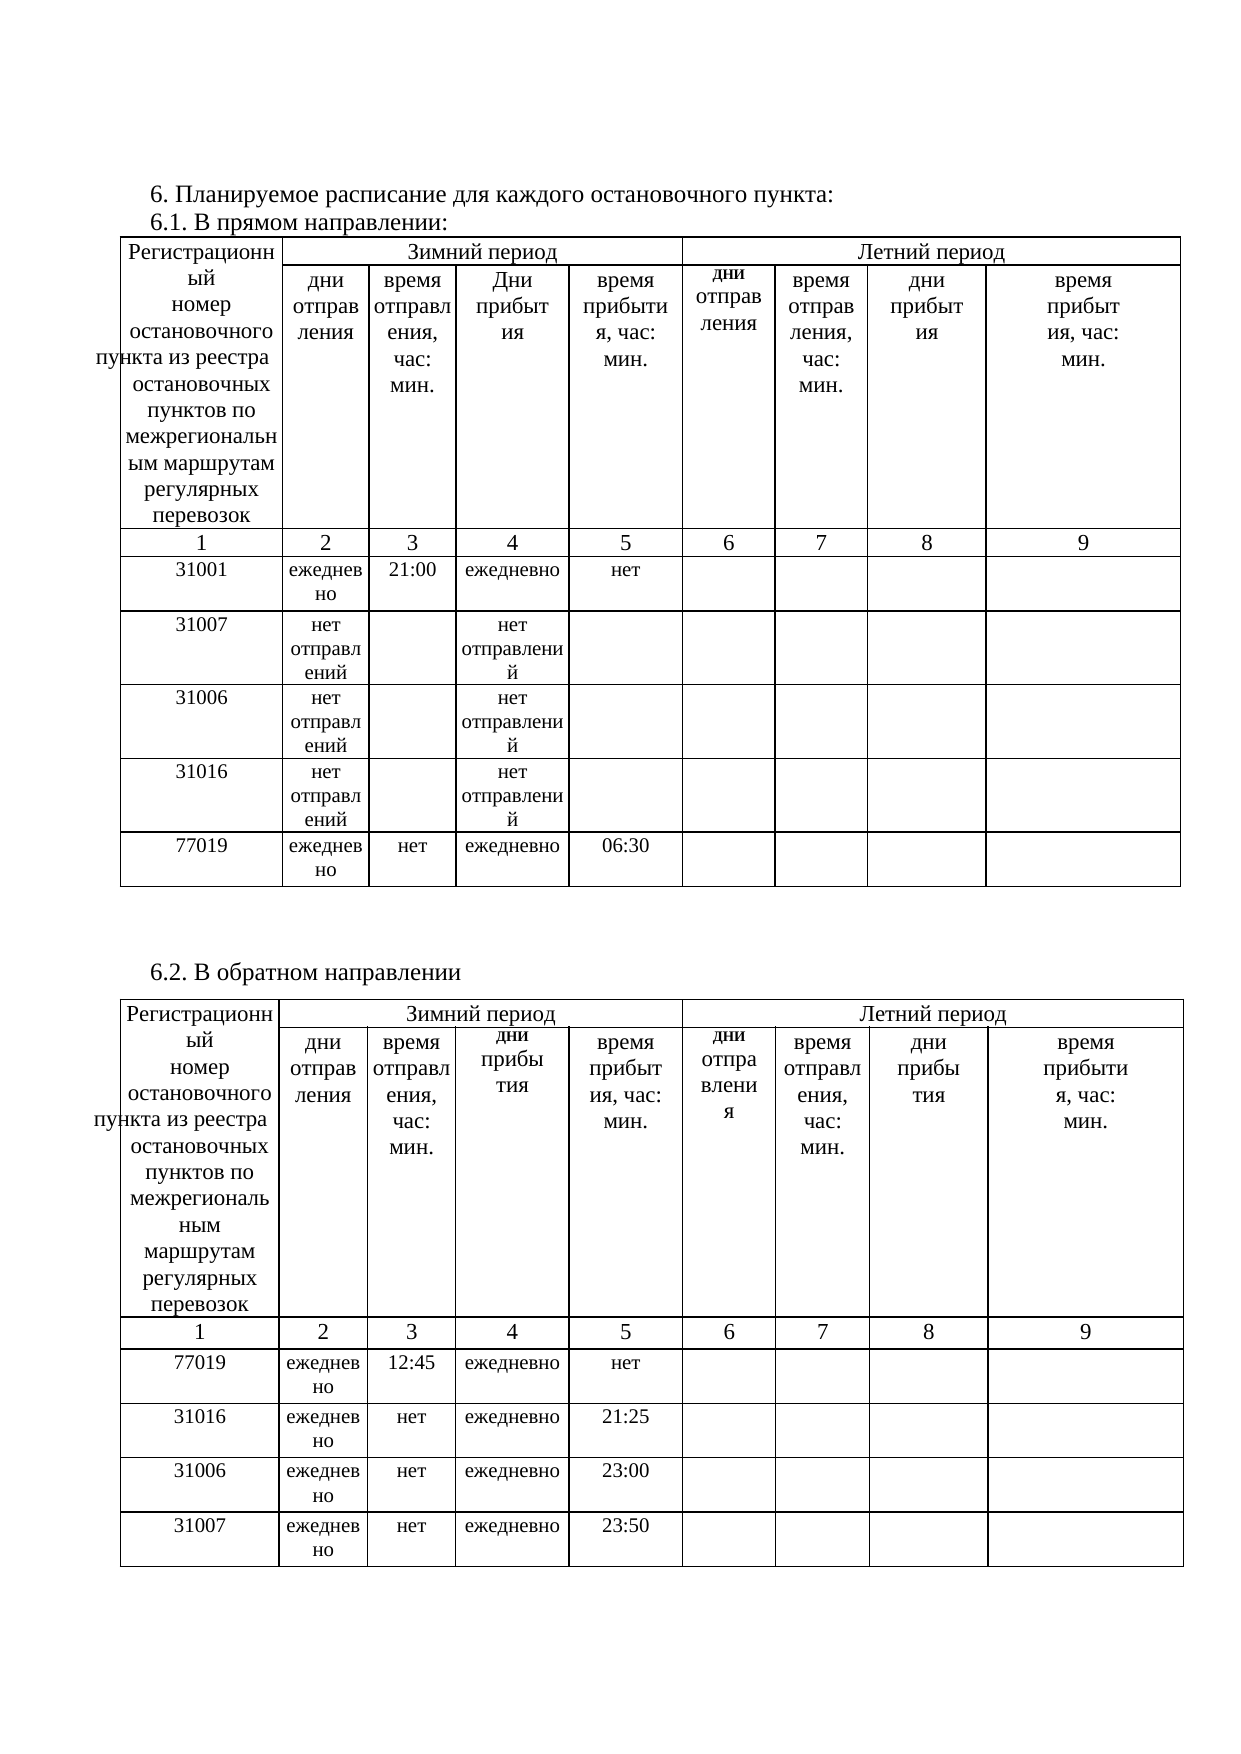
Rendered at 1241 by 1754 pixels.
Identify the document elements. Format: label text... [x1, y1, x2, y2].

table_cell 4 [456, 1318, 568, 1348]
table_cell [683, 685, 774, 757]
table_cell [683, 833, 774, 886]
table_cell [683, 1513, 775, 1566]
table_cell 2 [283, 529, 368, 556]
table_cell время отправл ения, час: мин. [368, 1028, 455, 1316]
table_cell [683, 1404, 775, 1457]
table_cell [570, 759, 682, 831]
table_cell [989, 1513, 1183, 1566]
table_cell время отправ ления, час: мин. [776, 266, 867, 528]
table_cell ежедневно [456, 1404, 568, 1457]
text 6.2. В обратном направлении [150, 957, 1090, 986]
table_cell дни прибы тия [870, 1028, 987, 1316]
table_header Зимний период [280, 1000, 682, 1026]
table_cell ежедневно [456, 1350, 568, 1402]
table_cell [987, 759, 1180, 831]
table_cell 31016 [121, 759, 282, 831]
table_cell [370, 759, 455, 831]
table_cell 06:30 [570, 833, 682, 886]
table_cell нет [368, 1404, 455, 1457]
table_cell [683, 1350, 775, 1402]
table_cell 5 [570, 529, 682, 556]
table_cell 21:00 [370, 557, 455, 610]
table_cell 31007 [121, 612, 282, 684]
table_cell время прибыт ия, час: мин. [570, 1028, 682, 1316]
table_cell [870, 1404, 987, 1457]
table_cell [987, 833, 1180, 886]
table_cell ежедневно [280, 1513, 367, 1566]
table_cell нет [570, 1350, 682, 1402]
table_cell время прибыти я, час: мин. [570, 266, 682, 528]
table_cell 3 [368, 1318, 455, 1348]
table_cell [989, 1350, 1183, 1402]
table_cell дни прибыт ия [868, 266, 985, 528]
table_cell 2 [280, 1318, 367, 1348]
table_header Регистрационный номер остановочного пункта из реестра остановочных пунктов по межрегиональным маршрутам регулярных перевозок [121, 238, 282, 528]
table_header Летний период [683, 1000, 1183, 1026]
table_cell 23:00 [570, 1458, 682, 1511]
table_cell [868, 685, 985, 757]
table_cell ДНИ прибы тия [456, 1028, 568, 1316]
text 6.1. В прямом направлении: [150, 207, 1090, 236]
table_cell [989, 1458, 1183, 1511]
table_cell [776, 1458, 869, 1511]
table_cell нет отправлений [457, 612, 568, 684]
table_cell ежедневно [283, 557, 368, 610]
table_cell Дни прибыт ия [457, 266, 568, 528]
table_cell [776, 833, 867, 886]
table_cell [868, 612, 985, 684]
table_cell 1 [121, 529, 282, 556]
table_cell [868, 557, 985, 610]
table_cell ежедневно [280, 1458, 367, 1511]
table_cell [683, 1458, 775, 1511]
table_cell время отправл ения, час: мин. [776, 1028, 869, 1316]
table_cell [776, 685, 867, 757]
table_cell время прибыт ия, час: мин. [987, 266, 1180, 528]
table_cell ежедневно [457, 557, 568, 610]
table_cell 6 [683, 529, 774, 556]
table_cell нет [570, 557, 682, 610]
text 6. Планируемое расписание для каждого остановочного пункта: [150, 179, 1090, 207]
table_cell нет [370, 833, 455, 886]
table_cell ДНИ отправ ления [683, 266, 774, 528]
table_cell 1 [121, 1318, 278, 1348]
table_cell 23:50 [570, 1513, 682, 1566]
table_cell нет отправлений [457, 685, 568, 757]
table_cell [776, 557, 867, 610]
table_cell [870, 1458, 987, 1511]
table_cell [870, 1350, 987, 1402]
table_cell нет отправлений [457, 759, 568, 831]
table_cell 9 [989, 1318, 1183, 1348]
table_cell [370, 612, 455, 684]
table_cell 31016 [121, 1404, 278, 1457]
table_cell время отправл ения, час: мин. [370, 266, 455, 528]
table_cell 77019 [121, 833, 282, 886]
table_cell [370, 685, 455, 757]
table_cell 3 [370, 529, 455, 556]
table_cell 8 [870, 1318, 987, 1348]
table_cell [989, 1404, 1183, 1457]
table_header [121, 1000, 278, 1316]
table_cell [683, 612, 774, 684]
table_cell 21:25 [570, 1404, 682, 1457]
table_cell ежедневно [456, 1458, 568, 1511]
table_cell [776, 1513, 869, 1566]
table_cell 6 [683, 1318, 775, 1348]
table_cell 7 [776, 1318, 869, 1348]
table_cell 31006 [121, 1458, 278, 1511]
table_cell 9 [987, 529, 1180, 556]
table_cell нет отправлений [283, 759, 368, 831]
table_cell 8 [868, 529, 985, 556]
table_cell [776, 759, 867, 831]
table_cell 7 [776, 529, 867, 556]
table_cell 31007 [121, 1513, 278, 1566]
table_cell ежедневно [280, 1350, 367, 1402]
table_cell дни отправ ления [283, 266, 368, 528]
table_cell 12:45 [368, 1350, 455, 1402]
table_cell 4 [457, 529, 568, 556]
table_cell [987, 612, 1180, 684]
table_cell [683, 759, 774, 831]
table_cell [570, 685, 682, 757]
table_cell дни отправ ления [280, 1028, 367, 1316]
table_cell ежедневно [456, 1513, 568, 1566]
table_cell 77019 [121, 1350, 278, 1402]
table_cell ДНИ отпра влени я [683, 1028, 775, 1316]
table_cell [987, 685, 1180, 757]
table_cell нет [368, 1513, 455, 1566]
table_cell [870, 1513, 987, 1566]
table_cell [868, 759, 985, 831]
table_cell время прибыти я, час: мин. [989, 1028, 1183, 1316]
table_cell [987, 557, 1180, 610]
table_cell 31006 [121, 685, 282, 757]
table_cell нет отправлений [283, 685, 368, 757]
table_header Зимний период [283, 238, 682, 264]
table_cell [683, 557, 774, 610]
table_cell [868, 833, 985, 886]
table_cell нет отправлений [283, 612, 368, 684]
table_cell [776, 612, 867, 684]
table_cell ежедневно [457, 833, 568, 886]
table_cell нет [368, 1458, 455, 1511]
table_cell ежедневно [283, 833, 368, 886]
table_cell ежедневно [280, 1404, 367, 1457]
table_cell 5 [570, 1318, 682, 1348]
table_cell [776, 1350, 869, 1402]
table_cell [776, 1404, 869, 1457]
table_header Летний период [683, 238, 1180, 264]
table_cell 31001 [121, 557, 282, 610]
table_cell [570, 612, 682, 684]
